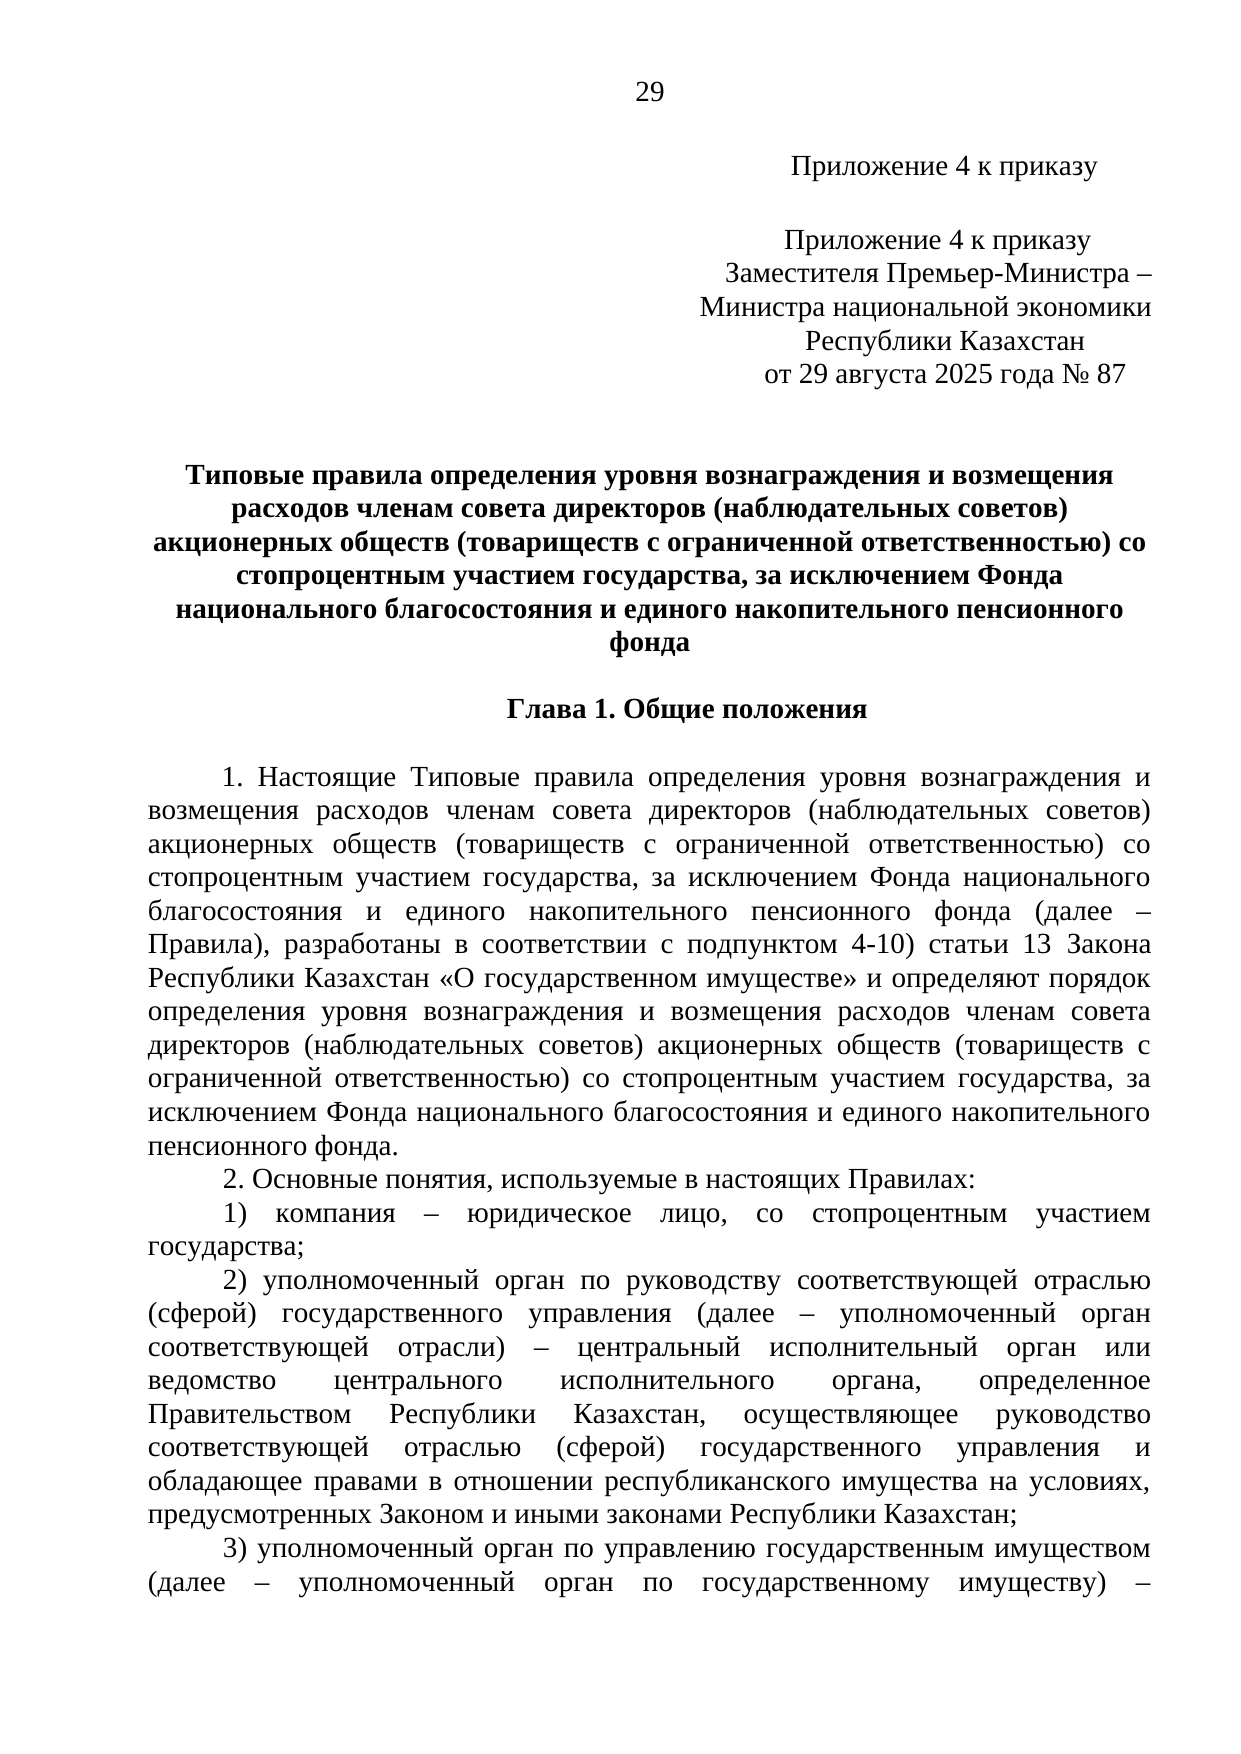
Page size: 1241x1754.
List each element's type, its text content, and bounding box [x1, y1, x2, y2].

text 1. Настоящие Типовые правила определения уровня вознаграждения и возмещения расходов членам совета директоров (наблюдательных советов) акционерных обществ (товариществ с ограниченной ответственностью) со стопроцентным участием государства, за исключением Фонда национального благосостояния и единого накопительного пенсионного фонда (далее – Правила), разработаны в соответствии с подпунктом 4-10) статьи 13 Закона Республики Казахстан «О государственном имуществе» и определяют порядок определения уровня вознаграждения и возмещения расходов членам совета директоров (наблюдательных советов) акционерных обществ (товариществ с ограниченной ответственностью) со стопроцентным участием государства, за исключением Фонда национального благосостояния и единого накопительного пенсионного фонда. [148, 759, 1152, 1161]
text Министра национальной экономики [148, 289, 1152, 323]
text 1) компания – юридическое лицо, со стопроцентным участием государства; [148, 1195, 1152, 1262]
table_header Приложение 4 к приказу Утвержден приказом/ Приложение к совместному постановлению и решению акимата/ утверждено совместным постановлением и решением [768, 148, 1121, 188]
text Республики Казахстан [148, 323, 1152, 356]
text Типовые правила определения уровня вознаграждения и возмещения расходов членам совета директоров (наблюдательных советов) акционерных обществ (товариществ с ограниченной ответственностью) со стопроцентным участием государства, за исключением Фонда национального благосостояния и единого накопительного пенсионного фонда [148, 457, 1152, 658]
text Глава 1. Общие положения [148, 692, 1152, 725]
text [148, 1530, 1152, 1597]
text 2) уполномоченный орган по руководству соответствующей отраслью (сферой) государственного управления (далее – уполномоченный орган соответствующей отрасли) – центральный исполнительный орган или ведомство центрального исполнительного органа, определенное Правительством Республики Казахстан, осуществляющее руководство соответствующей отраслью (сферой) государственного управления и обладающее правами в отношении республиканского имущества на условиях, предусмотренных Законом и иными законами Республики Казахстан; [148, 1262, 1152, 1530]
text от 29 августа 2025 года № 87 [148, 356, 1152, 390]
text 2. Основные понятия, используемые в настоящих Правилах: [148, 1161, 1152, 1195]
text Приложение 4 к приказу [148, 222, 1152, 256]
text Заместителя Премьер-Министра – [148, 256, 1152, 289]
